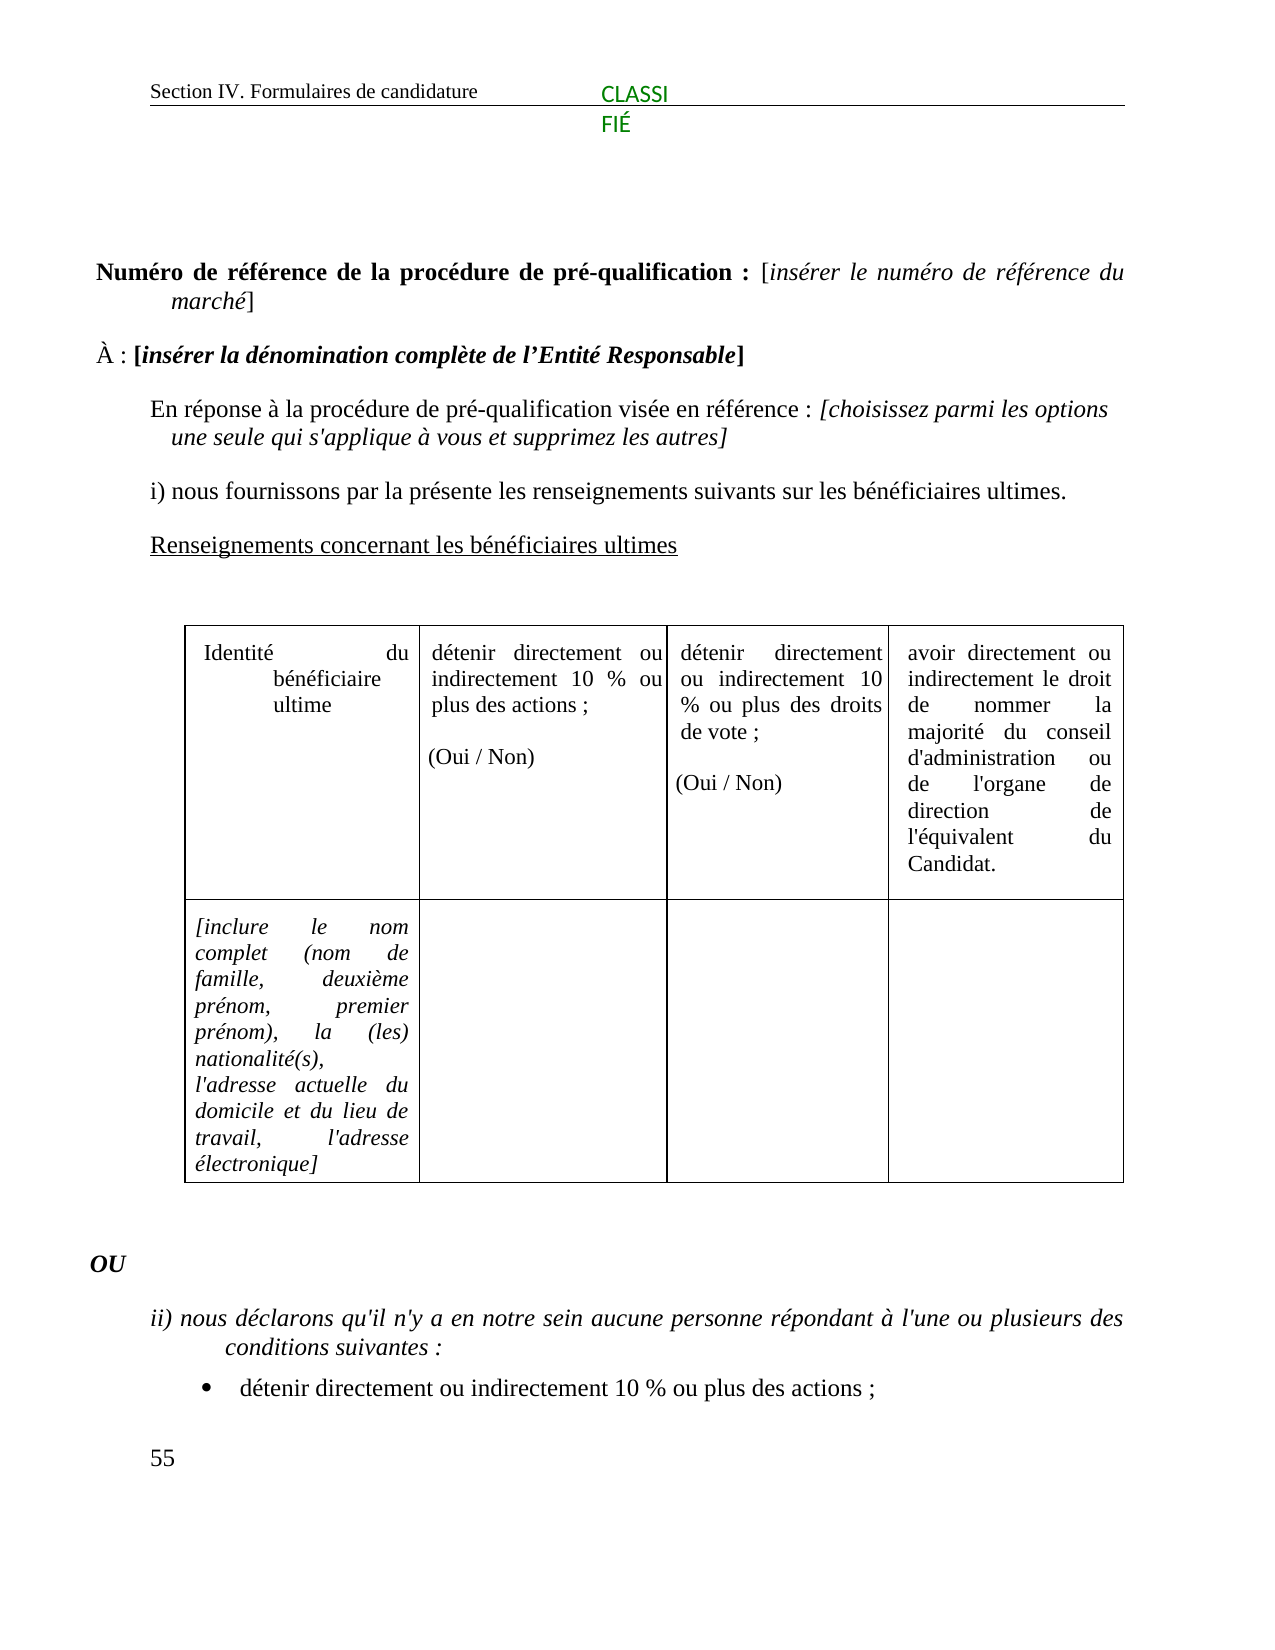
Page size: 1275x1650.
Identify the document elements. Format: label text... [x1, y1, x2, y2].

text OU [89, 1249, 1125, 1278]
text ii) nous déclarons qu'il n'y a en notre sein aucune personne répondant à l'une ou plusieurs des conditions suivantes : [150, 1303, 1125, 1360]
table_header détenir directement ou indirectement 10 % ou plus des droits de vote ; (Oui / Non) [668, 626, 888, 899]
table_header Identité du bénéficiaire ultime [186, 626, 419, 899]
table_cell [inclure le nom complet (nom de famille, deuxième prénom, premier prénom), la (les) nationalité(s), l'adresse actuelle du domicile et du lieu de travail, l'adresse électronique] [186, 900, 419, 1182]
text i) nous fournissons par la présente les renseignements suivants sur les bénéficiaires ultimes. [150, 476, 1125, 505]
text À : [insérer la dénomination complète de l’Entité Responsable] [96, 340, 1124, 369]
table_cell [668, 900, 888, 1182]
table_header avoir directement ou indirectement le droit de nommer la majorité du conseil d'administration ou de l'organe de direction de l'équivalent du Candidat. (Oui / Non) [889, 626, 1123, 899]
table_cell [889, 900, 1123, 1182]
table_header détenir directement ou indirectement 10 % ou plus des actions ; (Oui / Non) [420, 626, 666, 899]
text Numéro de référence de la procédure de pré-qualification : [insérer le numéro de référence du marché] [96, 257, 1125, 315]
table_cell [420, 900, 666, 1182]
text En réponse à la procédure de pré-qualification visée en référence : [choisissez parmi les options une seule qui s'applique à vous et supprimez les autres] [150, 394, 1108, 451]
text Renseignements concernant les bénéficiaires ultimes [150, 530, 1125, 559]
list détenir directement ou indirectement 10 % ou plus des actions ; [202, 1373, 1125, 1402]
